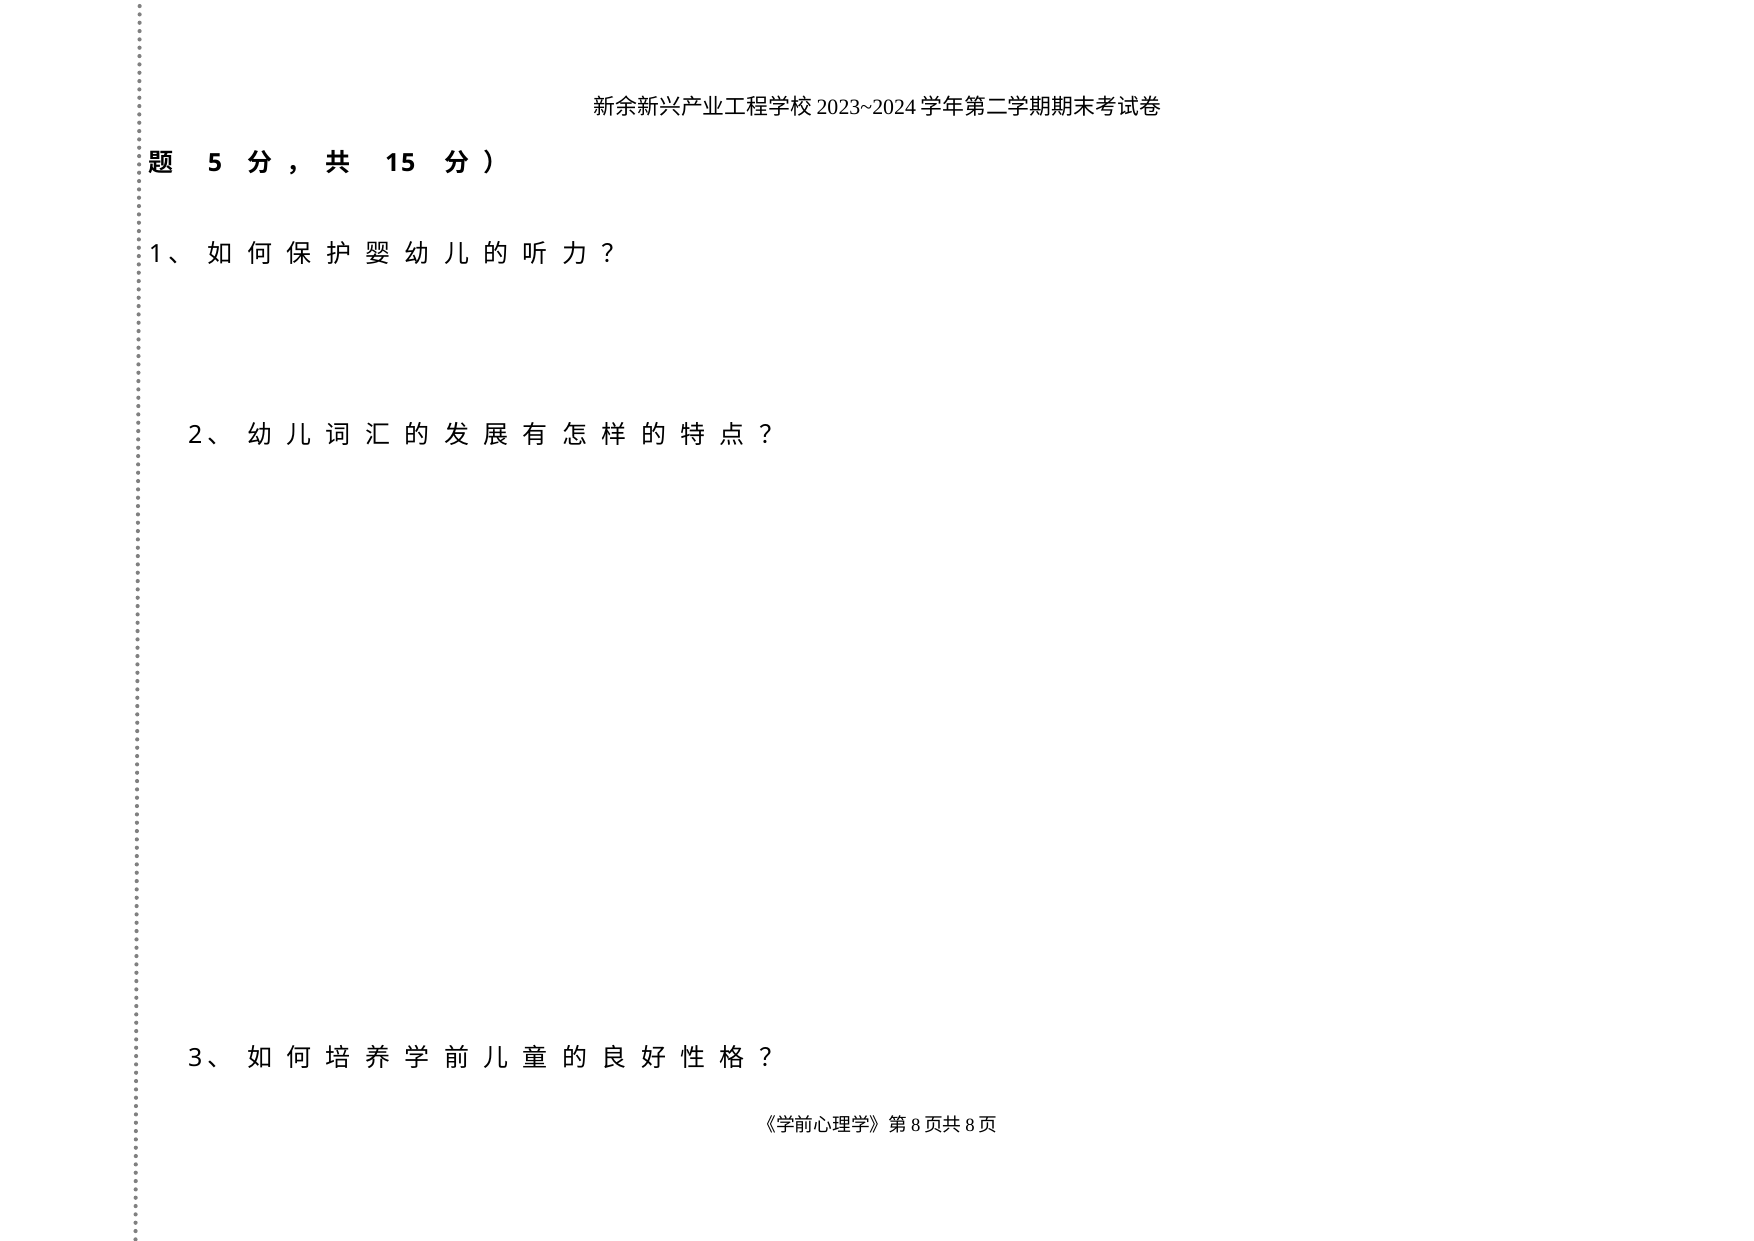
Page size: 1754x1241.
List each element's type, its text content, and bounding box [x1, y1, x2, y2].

list 2、幼儿词汇的发展有怎样的特点？ [148, 403, 855, 463]
list 五、简答题（本大题共3个小题，每小题5分，共15分） [148, 130, 855, 191]
list 3、如何培养学前儿童的良好性格？ [148, 1025, 855, 1085]
text 1、如何保护婴幼儿的听力？ [148, 221, 855, 282]
